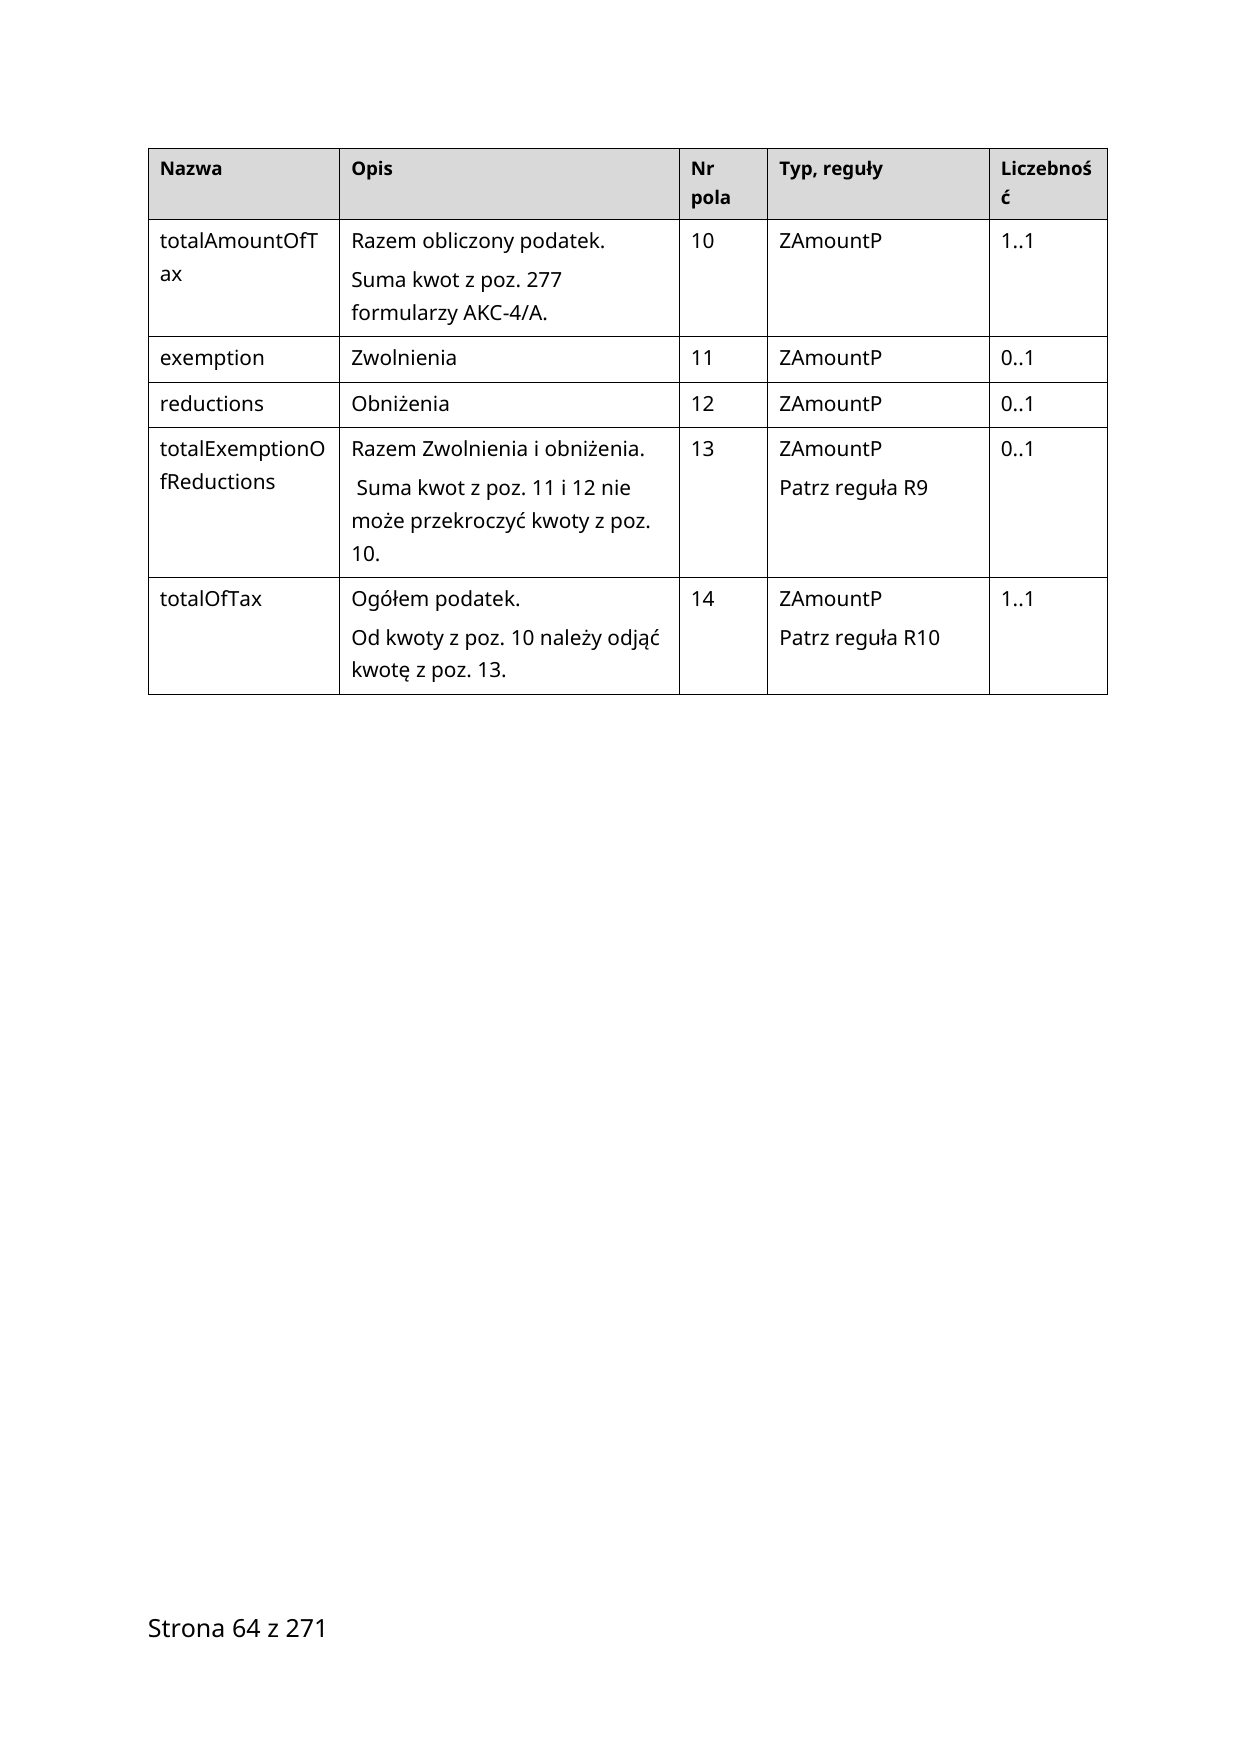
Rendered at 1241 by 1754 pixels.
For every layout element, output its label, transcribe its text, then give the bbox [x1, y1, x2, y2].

table_cell ZAmountP [768, 383, 989, 427]
table_cell ZAmountP [768, 337, 989, 382]
table_header Typ, reguły [768, 149, 989, 219]
table_cell 11 [680, 337, 767, 382]
table_cell totalOfTax [149, 578, 339, 694]
table_cell Zwolnienia [340, 337, 679, 382]
table_cell 12 [680, 383, 767, 427]
table_cell Obniżenia [340, 383, 679, 427]
table_cell ZAmountP Patrz reguła R10 [768, 578, 989, 694]
table_cell 14 [680, 578, 767, 694]
table_cell exemption [149, 337, 339, 382]
table_cell 1..1 [990, 220, 1107, 336]
table_cell 13 [680, 428, 767, 577]
table_cell Razem obliczony podatek. Suma kwot z poz. 277 formularzy AKC-4/A. [340, 220, 679, 336]
table_header Opis [340, 149, 679, 219]
table_cell 10 [680, 220, 767, 336]
table_cell Ogółem podatek. Od kwoty z poz. 10 należy odjąć kwotę z poz. 13. [340, 578, 679, 694]
table_cell totalExemptionOfReductions [149, 428, 339, 577]
table_cell ZAmountP Patrz reguła R9 [768, 428, 989, 577]
table_cell totalAmountOfTax [149, 220, 339, 336]
table_cell Razem Zwolnienia i obniżenia. Suma kwot z poz. 11 i 12 nie może przekroczyć kwoty z poz. 10. [340, 428, 679, 577]
table_cell 0..1 [990, 337, 1107, 382]
table_header Liczebność [990, 149, 1107, 219]
table_header Nazwa [149, 149, 339, 219]
table_cell 0..1 [990, 428, 1107, 577]
table_cell 0..1 [990, 383, 1107, 427]
table_cell ZAmountP [768, 220, 989, 336]
table_header Nr pola [680, 149, 767, 219]
table_cell reductions [149, 383, 339, 427]
table_cell 1..1 [990, 578, 1107, 694]
